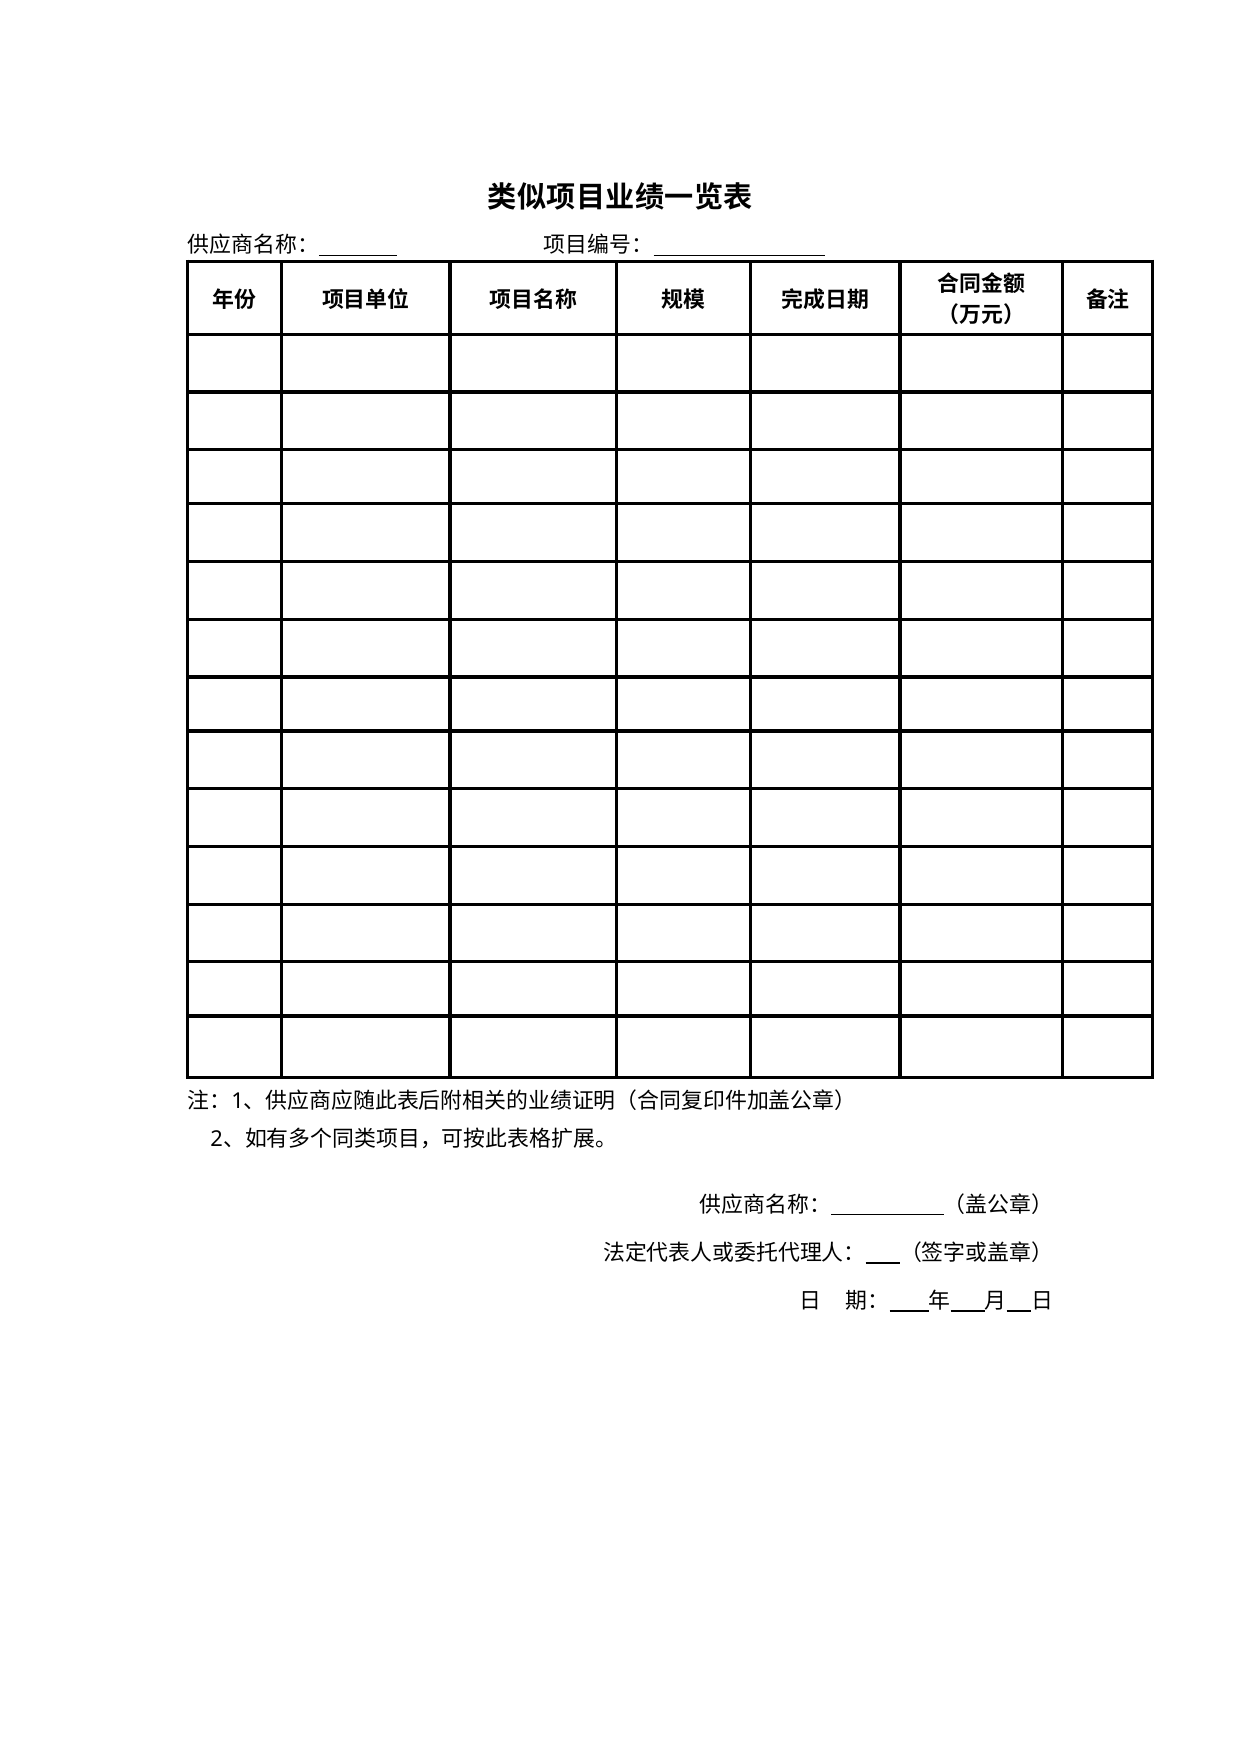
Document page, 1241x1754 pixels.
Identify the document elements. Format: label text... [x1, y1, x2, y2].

table_cell [752, 963, 898, 1014]
table_cell [1064, 505, 1151, 560]
table_cell [189, 679, 280, 729]
table_cell [902, 336, 1061, 390]
table_cell [902, 679, 1061, 729]
table_cell [618, 963, 749, 1014]
table_cell [283, 451, 448, 502]
table_cell [189, 563, 280, 618]
table_cell [452, 505, 615, 560]
table_cell [618, 336, 749, 390]
table_cell [452, 848, 615, 902]
table_cell [189, 394, 280, 448]
table_cell [283, 563, 448, 618]
table_cell [752, 790, 898, 845]
table_cell [752, 563, 898, 618]
table_cell [189, 1018, 280, 1076]
table_cell [618, 621, 749, 675]
table_cell [283, 505, 448, 560]
table_cell [452, 790, 615, 845]
table_cell [452, 336, 615, 390]
table_cell [752, 679, 898, 729]
table_cell [283, 848, 448, 902]
table_cell [618, 563, 749, 618]
table_cell [902, 790, 1061, 845]
text 注：1、供应商应随此表后附相关的业绩证明（合同复印件加盖公章） [187, 1079, 1057, 1116]
text 供应商名称： （盖公章） [187, 1186, 1053, 1219]
table_cell [1064, 621, 1151, 675]
table_cell [1064, 963, 1151, 1014]
table_header 年份 [189, 263, 280, 333]
table_cell [452, 1018, 615, 1076]
table_cell [618, 451, 749, 502]
table_cell [283, 790, 448, 845]
table_cell [902, 1018, 1061, 1076]
table_cell [618, 790, 749, 845]
table_cell [902, 394, 1061, 448]
table_cell [283, 1018, 448, 1076]
table_cell [752, 848, 898, 902]
table_cell [752, 336, 898, 390]
table_cell [1064, 451, 1151, 502]
table_cell [283, 336, 448, 390]
table_cell [618, 679, 749, 729]
table_cell [1064, 906, 1151, 960]
text 法定代表人或委托代理人： （签字或盖章） [187, 1234, 1053, 1267]
table_cell [1064, 679, 1151, 729]
table_cell [283, 679, 448, 729]
table_cell [1064, 733, 1151, 787]
table_cell [189, 733, 280, 787]
table_cell [283, 394, 448, 448]
table_cell [189, 621, 280, 675]
table_cell [902, 733, 1061, 787]
table_cell [452, 394, 615, 448]
table_cell [189, 963, 280, 1014]
table_cell [452, 906, 615, 960]
table_cell [752, 733, 898, 787]
table_cell [902, 963, 1061, 1014]
table_cell [752, 1018, 898, 1076]
table_cell [452, 733, 615, 787]
table_cell [1064, 563, 1151, 618]
table_cell [902, 451, 1061, 502]
text 日 期： 年 月 日 [231, 1283, 1053, 1315]
table_header 项目名称 [452, 263, 615, 333]
table_cell [189, 451, 280, 502]
text 2、如有多个同类项目，可按此表格扩展。 [187, 1116, 1053, 1154]
table_cell [902, 906, 1061, 960]
table_cell [902, 848, 1061, 902]
table_cell [1064, 336, 1151, 390]
table_cell [618, 848, 749, 902]
table_cell [452, 963, 615, 1014]
table_cell [1064, 790, 1151, 845]
table_cell [752, 394, 898, 448]
table_cell [1064, 394, 1151, 448]
table_header 完成日期 [752, 263, 898, 333]
table_cell [902, 621, 1061, 675]
table_cell [189, 848, 280, 902]
table_header 规模 [618, 263, 749, 333]
table_cell [283, 963, 448, 1014]
table_cell [618, 505, 749, 560]
table_cell [1064, 1018, 1151, 1076]
table_cell [452, 621, 615, 675]
table_cell [283, 621, 448, 675]
table_cell [1064, 848, 1151, 902]
table_cell [189, 790, 280, 845]
table_cell [752, 621, 898, 675]
table_cell [618, 1018, 749, 1076]
table_cell [283, 733, 448, 787]
table_header 项目单位 [283, 263, 448, 333]
table_cell [902, 563, 1061, 618]
table_cell [189, 906, 280, 960]
table_header 合同金额 （万元） [902, 263, 1061, 333]
table_cell [752, 906, 898, 960]
table_cell [189, 505, 280, 560]
table_cell [618, 906, 749, 960]
text 供应商名称： 项目编号： [187, 227, 1053, 259]
text 类似项目业绩一览表 [187, 162, 1053, 227]
table_cell [189, 336, 280, 390]
table_cell [452, 563, 615, 618]
table_cell [618, 733, 749, 787]
table_cell [452, 679, 615, 729]
table_cell [902, 505, 1061, 560]
table_cell [452, 451, 615, 502]
table_cell [618, 394, 749, 448]
table_cell [283, 906, 448, 960]
table_header 备注 [1064, 263, 1151, 333]
table_cell [752, 505, 898, 560]
table_cell [752, 451, 898, 502]
